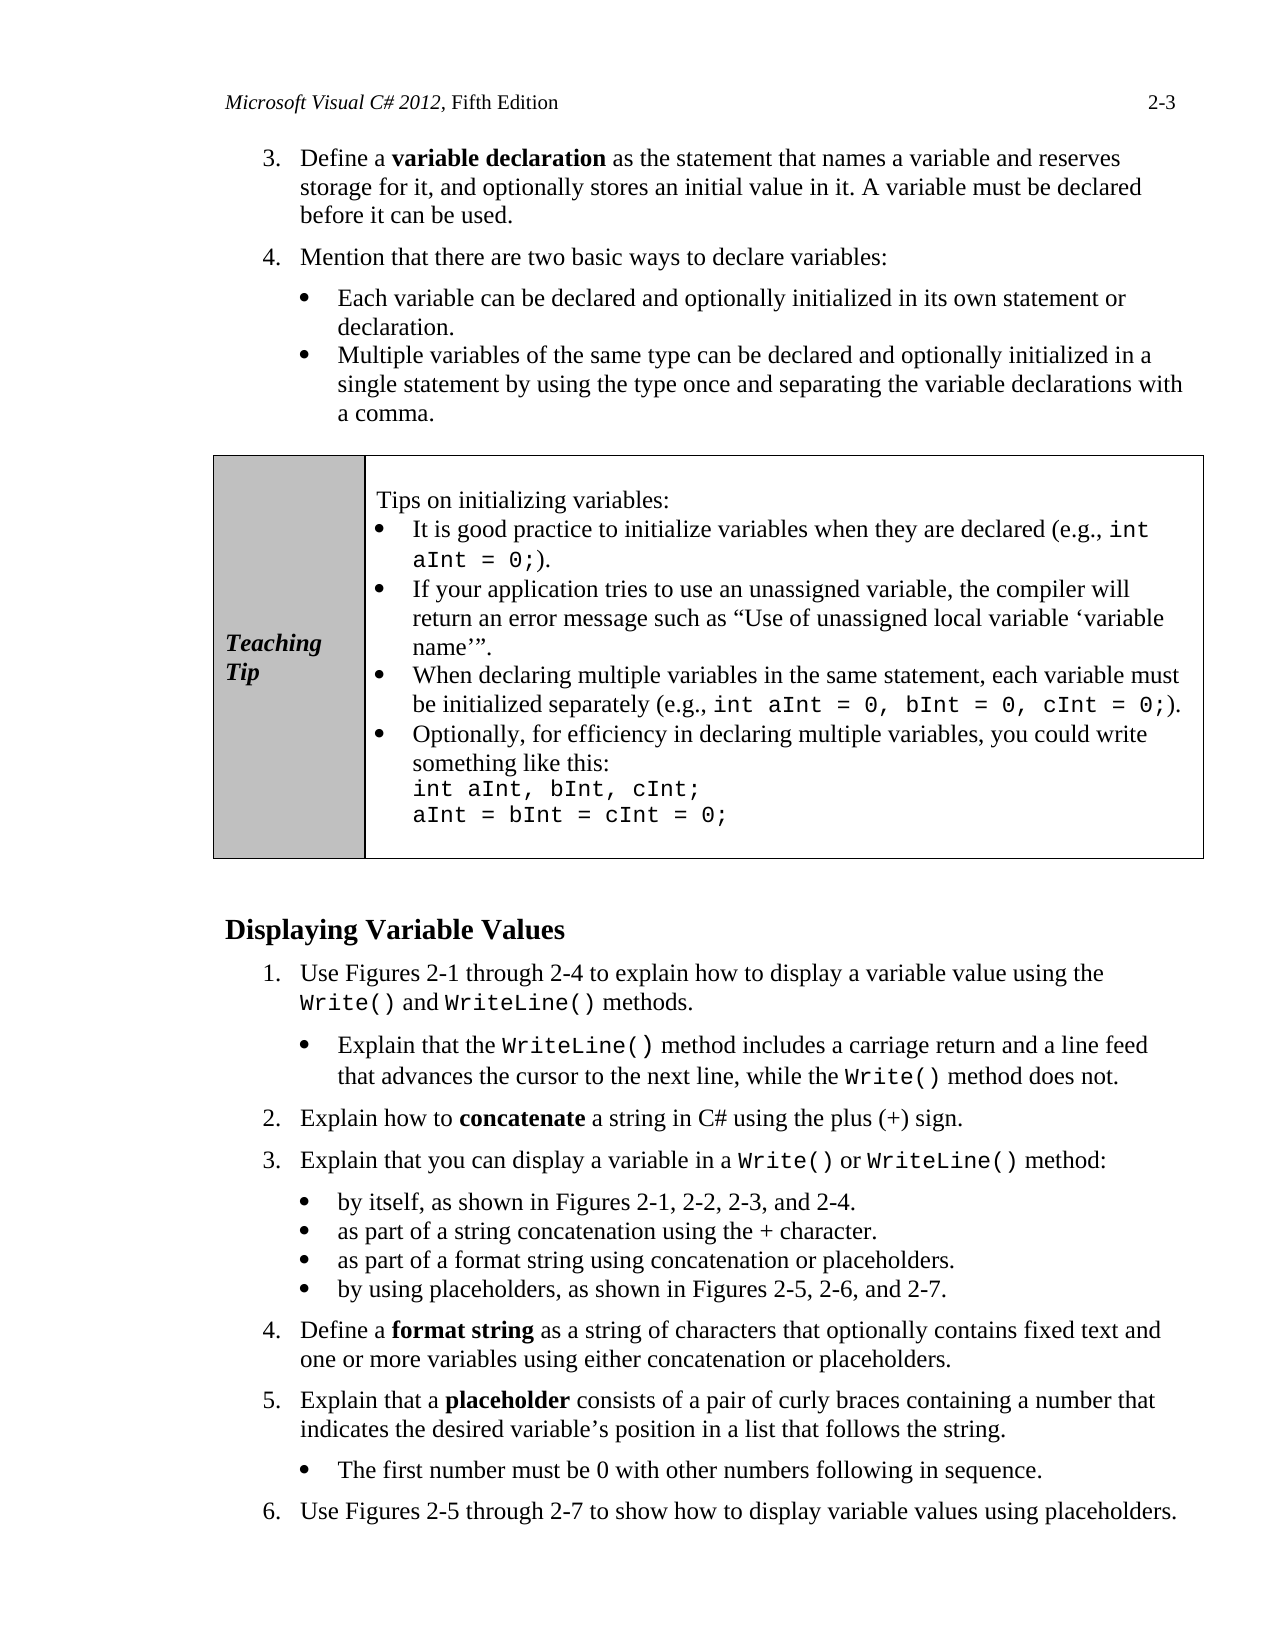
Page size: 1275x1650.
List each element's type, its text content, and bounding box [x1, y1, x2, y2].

list Each variable can be declared and optionally initialized in its own statement or declaration. [300, 283, 1185, 340]
table_header Teaching Tip [214, 456, 364, 858]
list Use Figures 2-5 through 2-7 to show how to display variable values using placeholders. [262, 1496, 1185, 1525]
list Multiple variables of the same type can be declared and optionally initialized in a single statement by using the type once and separating the variable declarations with a comma. [300, 340, 1185, 427]
list Mention that there are two basic ways to declare variables: [262, 242, 1185, 270]
list as part of a format string using concatenation or placeholders. [300, 1245, 1185, 1274]
list by using placeholders, as shown in Figures 2-5, 2-6, and 2-7. [300, 1274, 1185, 1302]
list Explain that you can display a variable in a Write() or WriteLine() method: [262, 1145, 1185, 1175]
text Displaying Variable Values [225, 912, 1185, 946]
list Explain that a placeholder consists of a pair of curly braces containing a number that indicates the desired variable’s position in a list that follows the string. [262, 1385, 1185, 1442]
list Define a format string as a string of characters that optionally contains fixed text and one or more variables using either concatenation or placeholders. [262, 1315, 1185, 1372]
list Define a variable declaration as the statement that names a variable and reserves storage for it, and optionally stores an initial value in it. A variable must be declared before it can be used. [262, 143, 1185, 229]
list Explain that the WriteLine() method includes a carriage return and a line feed that advances the cursor to the next line, while the Write() method does not. [300, 1030, 1185, 1091]
list Explain how to concatenate a string in C# using the plus (+) sign. [262, 1103, 1185, 1132]
table_header Tips on initializing variables: It is good practice to initialize variables when they are declared (e.g., int aInt = 0;). If your application tries to use an unassigned variable, the compiler will return an error message such as “Use of unassigned local variable ‘variable name’”. When declaring multiple variables in the same statement, each variable must be initialized separately (e.g., int aInt = 0, bInt = 0, cInt = 0;). Optionally, for efficiency in declaring multiple variables, you could write something like this: int aInt, bInt, cInt; aInt = bInt = cInt = 0; [366, 456, 1203, 858]
list Use Figures 2-1 through 2-4 to explain how to display a variable value using the Write() and WriteLine() methods. [262, 958, 1185, 1017]
list by itself, as shown in Figures 2-1, 2-2, 2-3, and 2-4. [300, 1187, 1185, 1216]
list as part of a string concatenation using the + character. [300, 1216, 1185, 1245]
list The first number must be 0 with other numbers following in sequence. [300, 1455, 1185, 1484]
